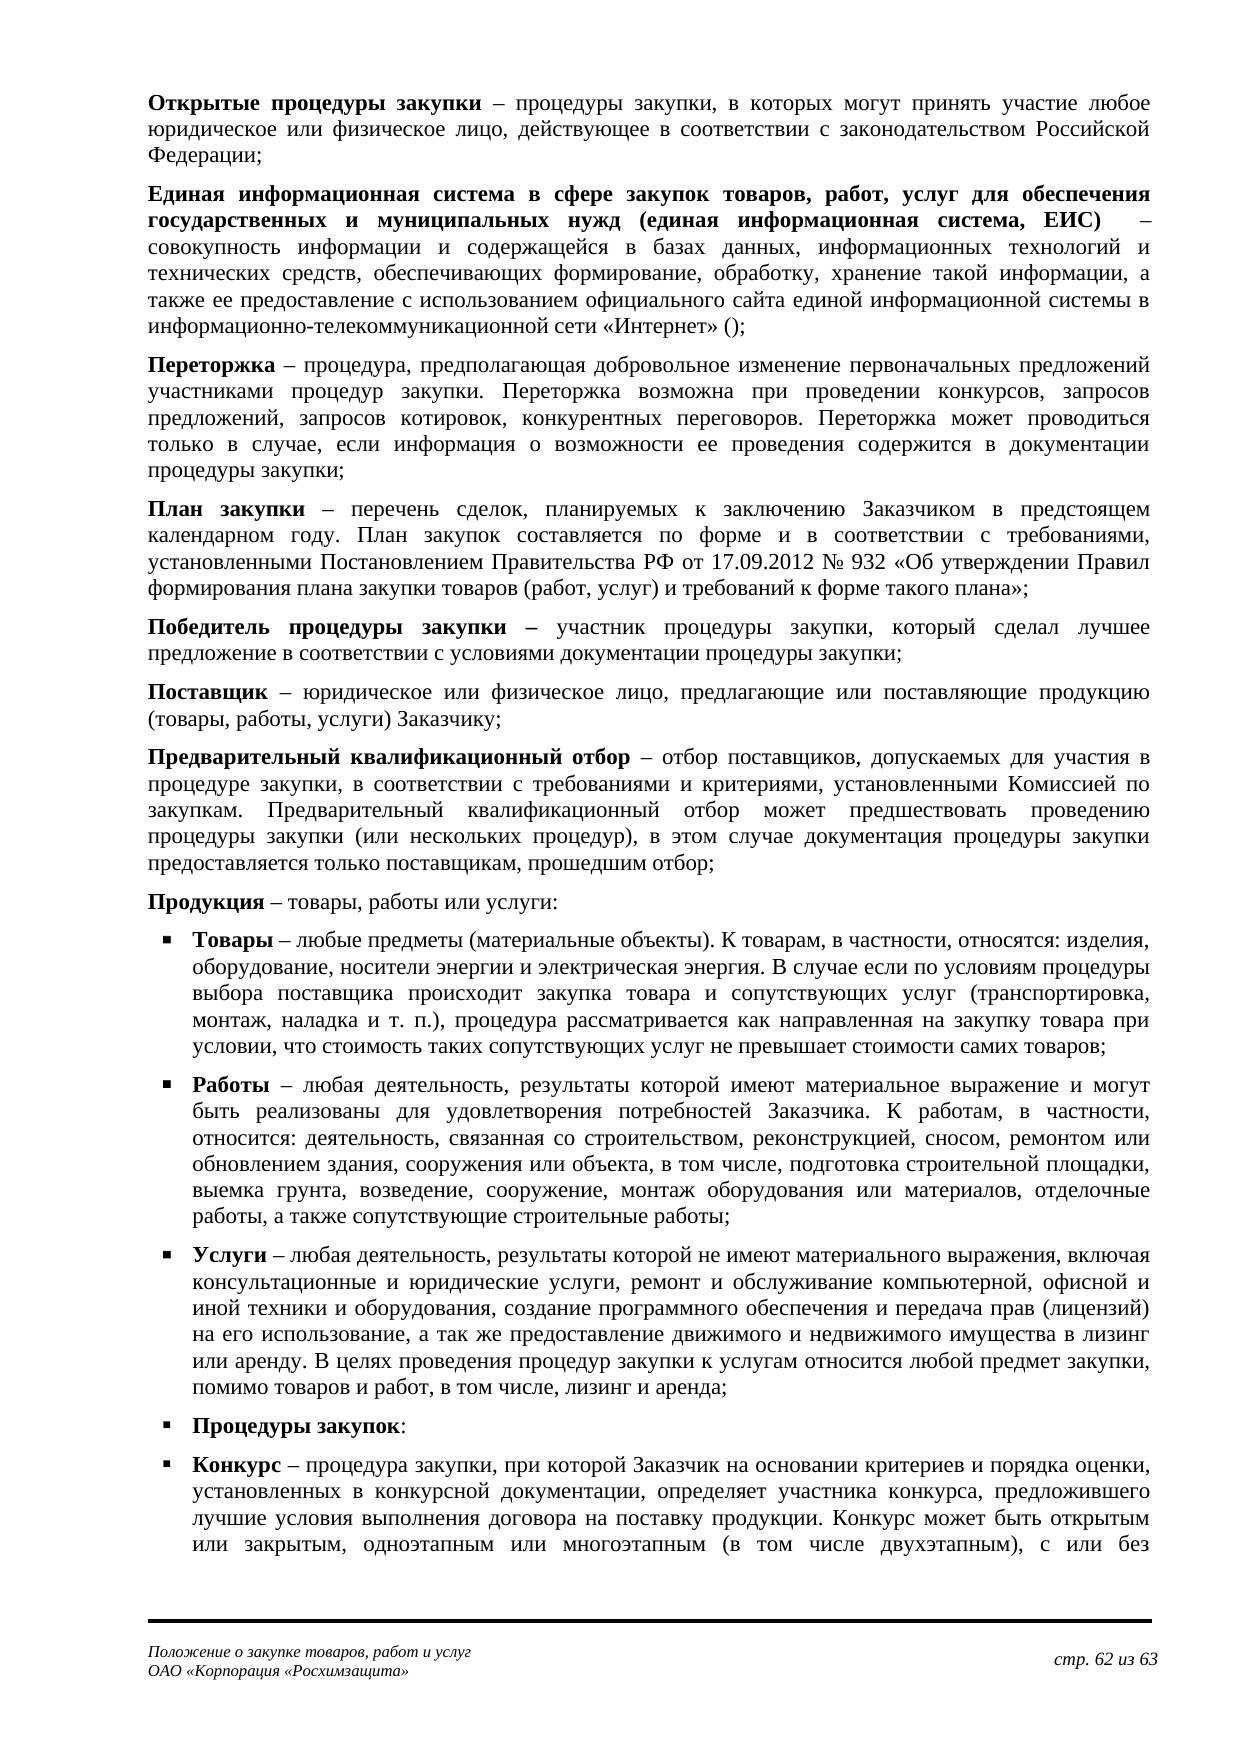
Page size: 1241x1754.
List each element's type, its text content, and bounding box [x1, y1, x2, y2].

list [161, 1451, 1152, 1556]
list Предварительный квалификационный отбор – отбор поставщиков, допускаемых для участия в процедуре закупки, в соответствии с требованиями и критериями, установленными Комиссией по закупкам. Предварительный квалификационный отбор может предшествовать проведению процедуры закупки (или нескольких процедур), в этом случае документация процедуры закупки предоставляется только поставщикам, прошедшим отбор; [148, 743, 1152, 875]
list Поставщик – юридическое или физическое лицо, предлагающие или поставляющие продукцию (товары, работы, услуги) Заказчику; [148, 678, 1152, 731]
list Победитель процедуры закупки – участник процедуры закупки, который сделал лучшее предложение в соответствии с условиями документации процедуры закупки; [148, 613, 1152, 666]
list Товары – любые предметы (материальные объекты). К товарам, в частности, относятся: изделия, оборудование, носители энергии и электрическая энергия. В случае если по условиям процедуры выбора поставщика происходит закупка товара и сопутствующих услуг (транспортировка, монтаж, наладка и т. п.), процедура рассматривается как направленная на закупку товара при условии, что стоимость таких сопутствующих услуг не превышает стоимости самих товаров; [161, 927, 1152, 1058]
list План закупки – перечень сделок, планируемых к заключению Заказчиком в предстоящем календарном году. План закупок составляется по форме и в соответствии с требованиями, установленными Постановлением Правительства РФ от 17.09.2012 № 932 «Об утверждении Правил формирования плана закупки товаров (работ, услуг) и требований к форме такого плана»; [148, 495, 1152, 601]
list Работы – любая деятельность, результаты которой имеют материальное выражение и могут быть реализованы для удовлетворения потребностей Заказчика. К работам, в частности, относится: деятельность, связанная со строительством, реконструкцией, сносом, ремонтом или обновлением здания, сооружения или объекта, в том числе, подготовка строительной площадки, выемка грунта, возведение, сооружение, монтаж оборудования или материалов, отделочные работы, а также сопутствующие строительные работы; [161, 1071, 1152, 1229]
list Услуги – любая деятельность, результаты которой не имеют материального выражения, включая консультационные и юридические услуги, ремонт и обслуживание компьютерной, офисной и иной техники и оборудования, создание программного обеспечения и передача прав (лицензий) на его использование, а так же предоставление движимого и недвижимого имущества в лизинг или аренду. В целях проведения процедур закупки к услугам относится любой предмет закупки, помимо товаров и работ, в том числе, лизинг и аренда; [161, 1241, 1152, 1399]
list Продукция – товары, работы или услуги: [148, 888, 1152, 914]
list Процедуры закупок: [161, 1412, 1152, 1438]
list Единая информационная система в сфере закупок товаров, работ, услуг для обеспечения государственных и муниципальных нужд (единая информационная система, ЕИС) – совокупность информации и содержащейся в базах данных, информационных технологий и технических средств, обеспечивающих формирование, обработку, хранение такой информации, а также ее предоставление с использованием официального сайта единой информационной системы в информационно-телекоммуникационной сети «Интернет» (); [148, 180, 1152, 338]
list Открытые процедуры закупки – процедуры закупки, в которых могут принять участие любое юридическое или физическое лицо, действующее в соответствии с законодательством Российской Федерации; [148, 89, 1152, 168]
list Переторжка – процедура, предполагающая добровольное изменение первоначальных предложений участниками процедур закупки. Переторжка возможна при проведении конкурсов, запросов предложений, запросов котировок, конкурентных переговоров. Переторжка может проводиться только в случае, если информация о возможности ее проведения содержится в документации процедуры закупки; [148, 351, 1152, 483]
